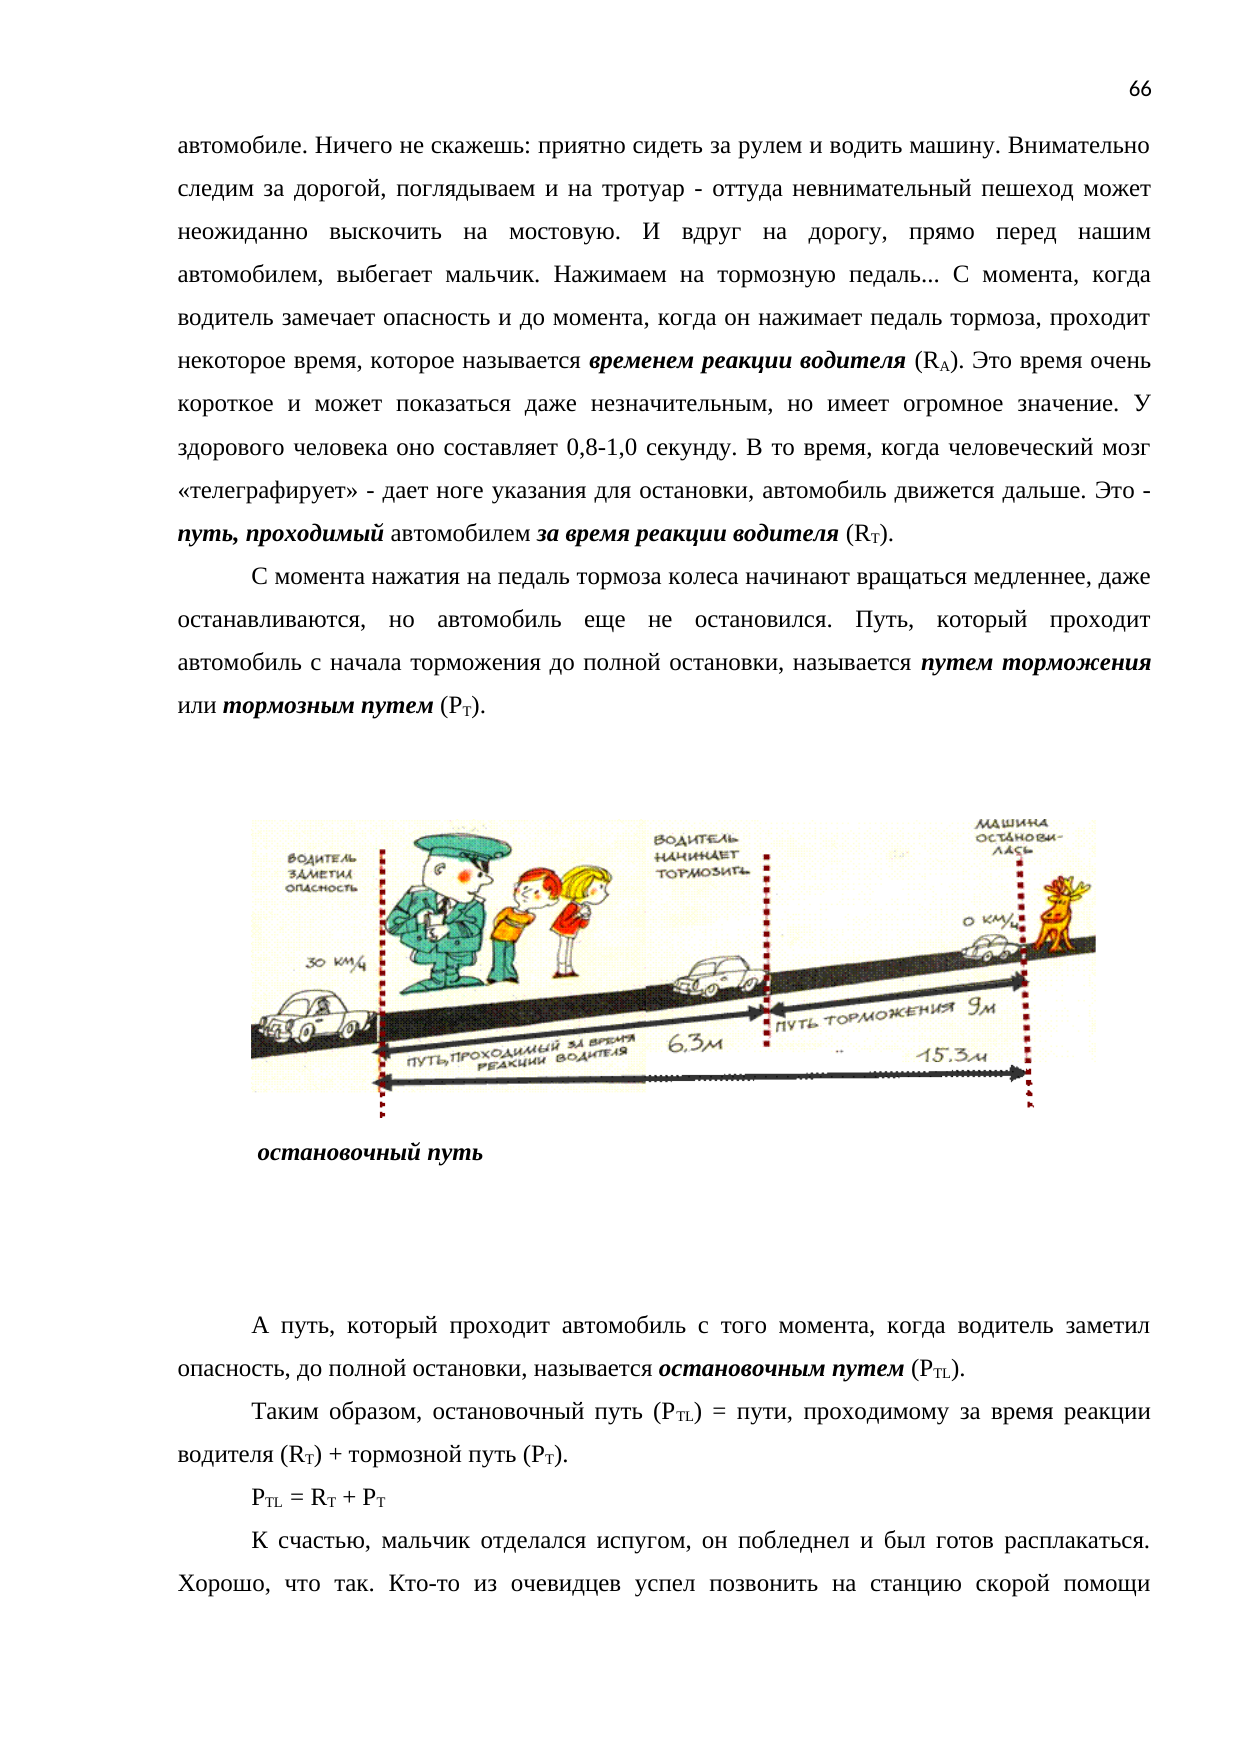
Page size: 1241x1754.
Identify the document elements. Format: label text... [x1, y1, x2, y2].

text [177, 130, 1152, 547]
text Таким образом, остановочный путь (РТL) = пути, проходимому за время реакции водителя (RТ) + тормозной путь (РТ). [177, 1396, 1152, 1468]
text РТL = RТ + РТ [177, 1482, 1152, 1511]
picture [251, 819, 1096, 1118]
text С момента нажатия на педаль тормоза колеса начинают вращаться медленнее, даже останавливаются, но автомобиль еще не остановился. Путь, который проходит автомобиль с начала торможения до полной остановки, называется путем торможения или тормозным путем (РТ). [177, 561, 1152, 719]
text А путь, который проходит автомобиль с того момента, когда водитель заметил опасность, до полной остановки, называется остановочным путем (РТL). [177, 1310, 1152, 1382]
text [177, 1525, 1152, 1597]
text остановочный путь [177, 1137, 1152, 1166]
